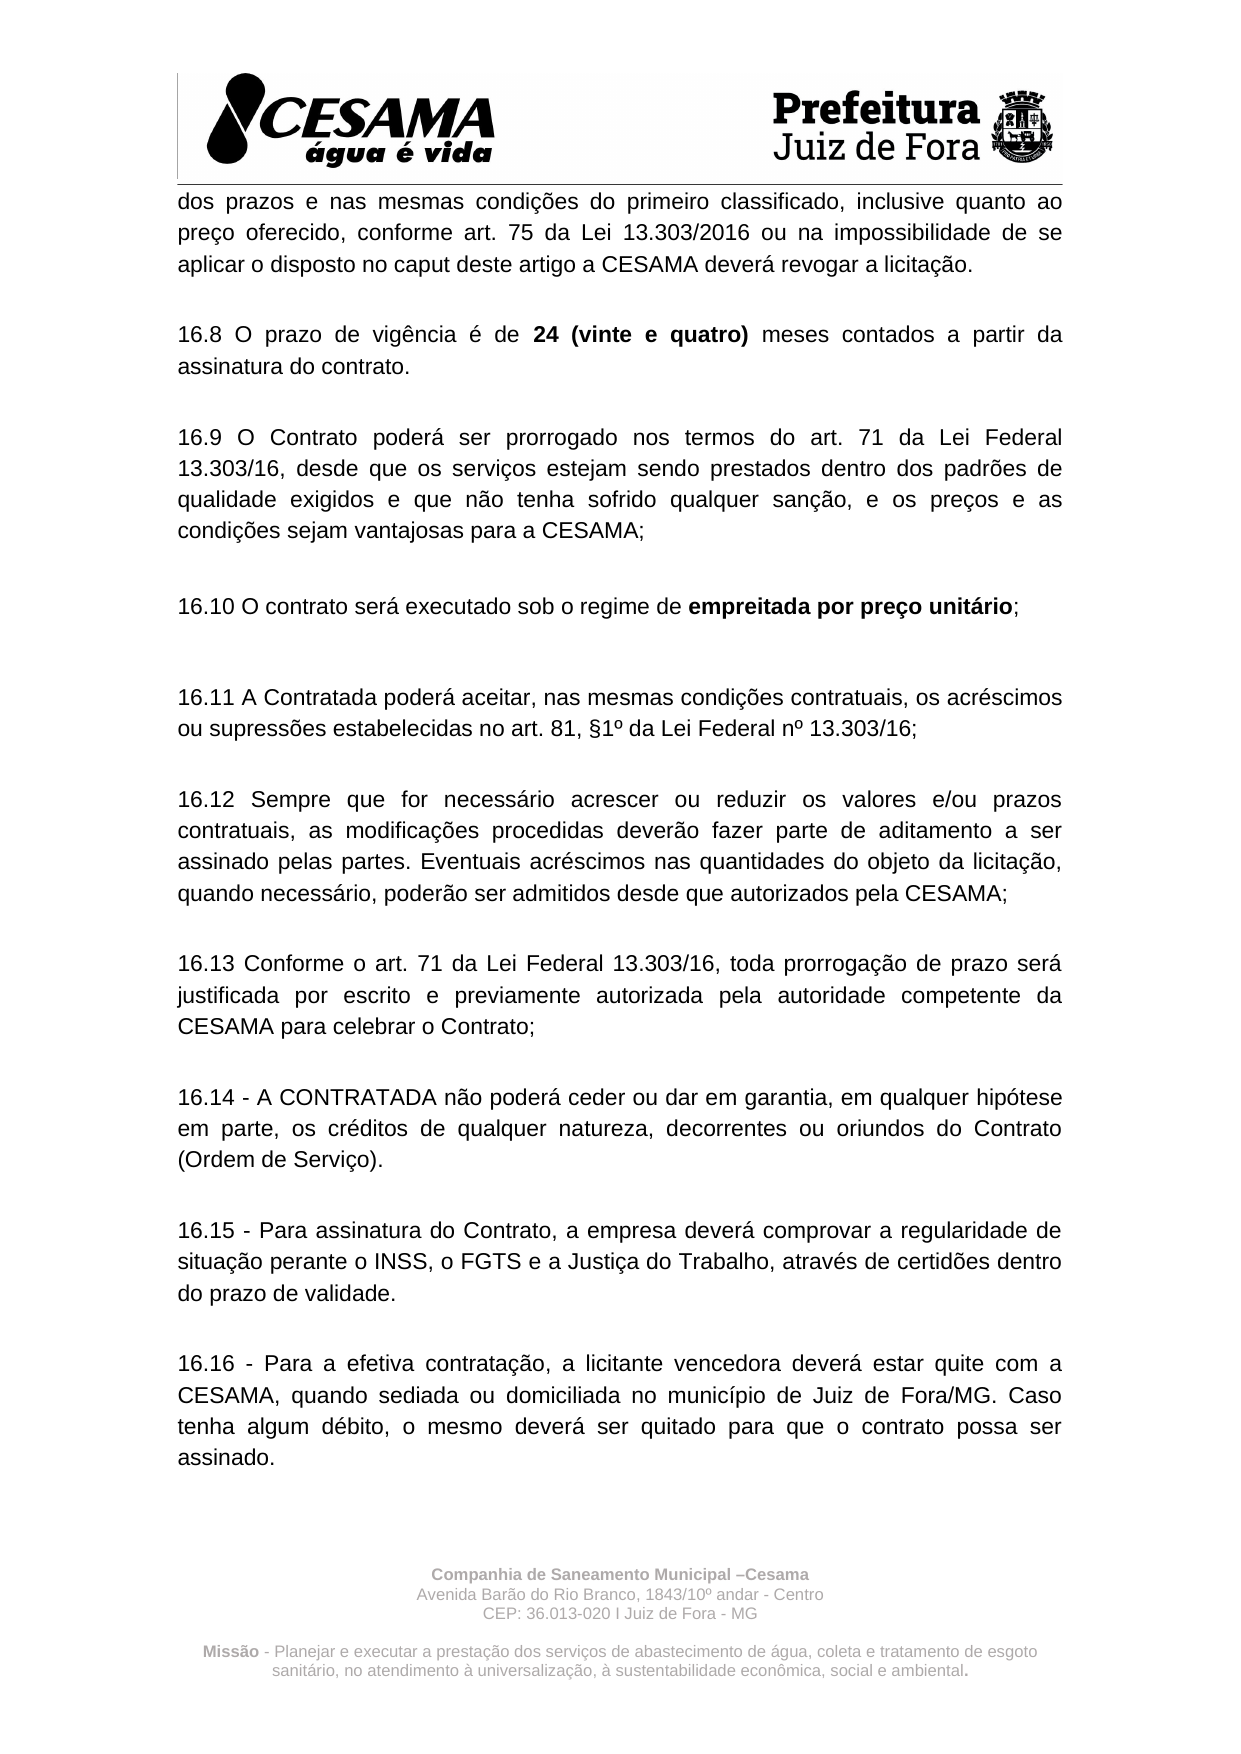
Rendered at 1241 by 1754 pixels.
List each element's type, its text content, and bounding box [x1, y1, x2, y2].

picture [177, 73, 1063, 185]
text 16.13 Conforme o art. 71 da Lei Federal 13.303/16, toda prorrogação de prazo será justificada por escrito e previamente autorizada pela autoridade competente da CESAMA para celebrar o Contrato; [177, 947, 1063, 1041]
text 16.12 Sempre que for necessário acrescer ou reduzir os valores e/ou prazos contratuais, as modificações procedidas deverão fazer parte de aditamento a ser assinado pelas partes. Eventuais acréscimos nas quantidades do objeto da licitação, quando necessário, poderão ser admitidos desde que autorizados pela CESAMA; [177, 782, 1063, 907]
text 16.10 O contrato será executado sob o regime de empreitada por preço unitário; [177, 593, 1063, 619]
text 16.15 - Para assinatura do Contrato, a empresa deverá comprovar a regularidade de situação perante o INSS, o FGTS e a Justiça do Trabalho, através de certidões dentro do prazo de validade. [177, 1213, 1063, 1307]
text 16.16 - Para a efetiva contratação, a licitante vencedora deverá estar quite com a CESAMA, quando sediada ou domiciliada no município de Juiz de Fora/MG. Caso tenha algum débito, o mesmo deverá ser quitado para que o contrato possa ser assinado. [177, 1347, 1063, 1472]
text 16.9 O Contrato poderá ser prorrogado nos termos do art. 71 da Lei Federal 13.303/16, desde que os serviços estejam sendo prestados dentro dos padrões de qualidade exigidos e que não tenha sofrido qualquer sanção, e os preços e as condições sejam vantajosas para a CESAMA; [177, 420, 1063, 545]
text 16.14 - A CONTRATADA não poderá ceder ou dar em garantia, em qualquer hipótese em parte, os créditos de qualquer natureza, decorrentes ou oriundos do Contrato (Ordem de Serviço). [177, 1080, 1063, 1174]
text 16.11 A Contratada poderá aceitar, nas mesmas condições contratuais, os acréscimos ou supressões estabelecidas no art. 81, §1º da Lei Federal nº 13.303/16; [177, 680, 1063, 743]
text 16.8 O prazo de vigência é de 24 (vinte e quatro) meses contados a partir da assinatura do contrato. [177, 318, 1063, 380]
